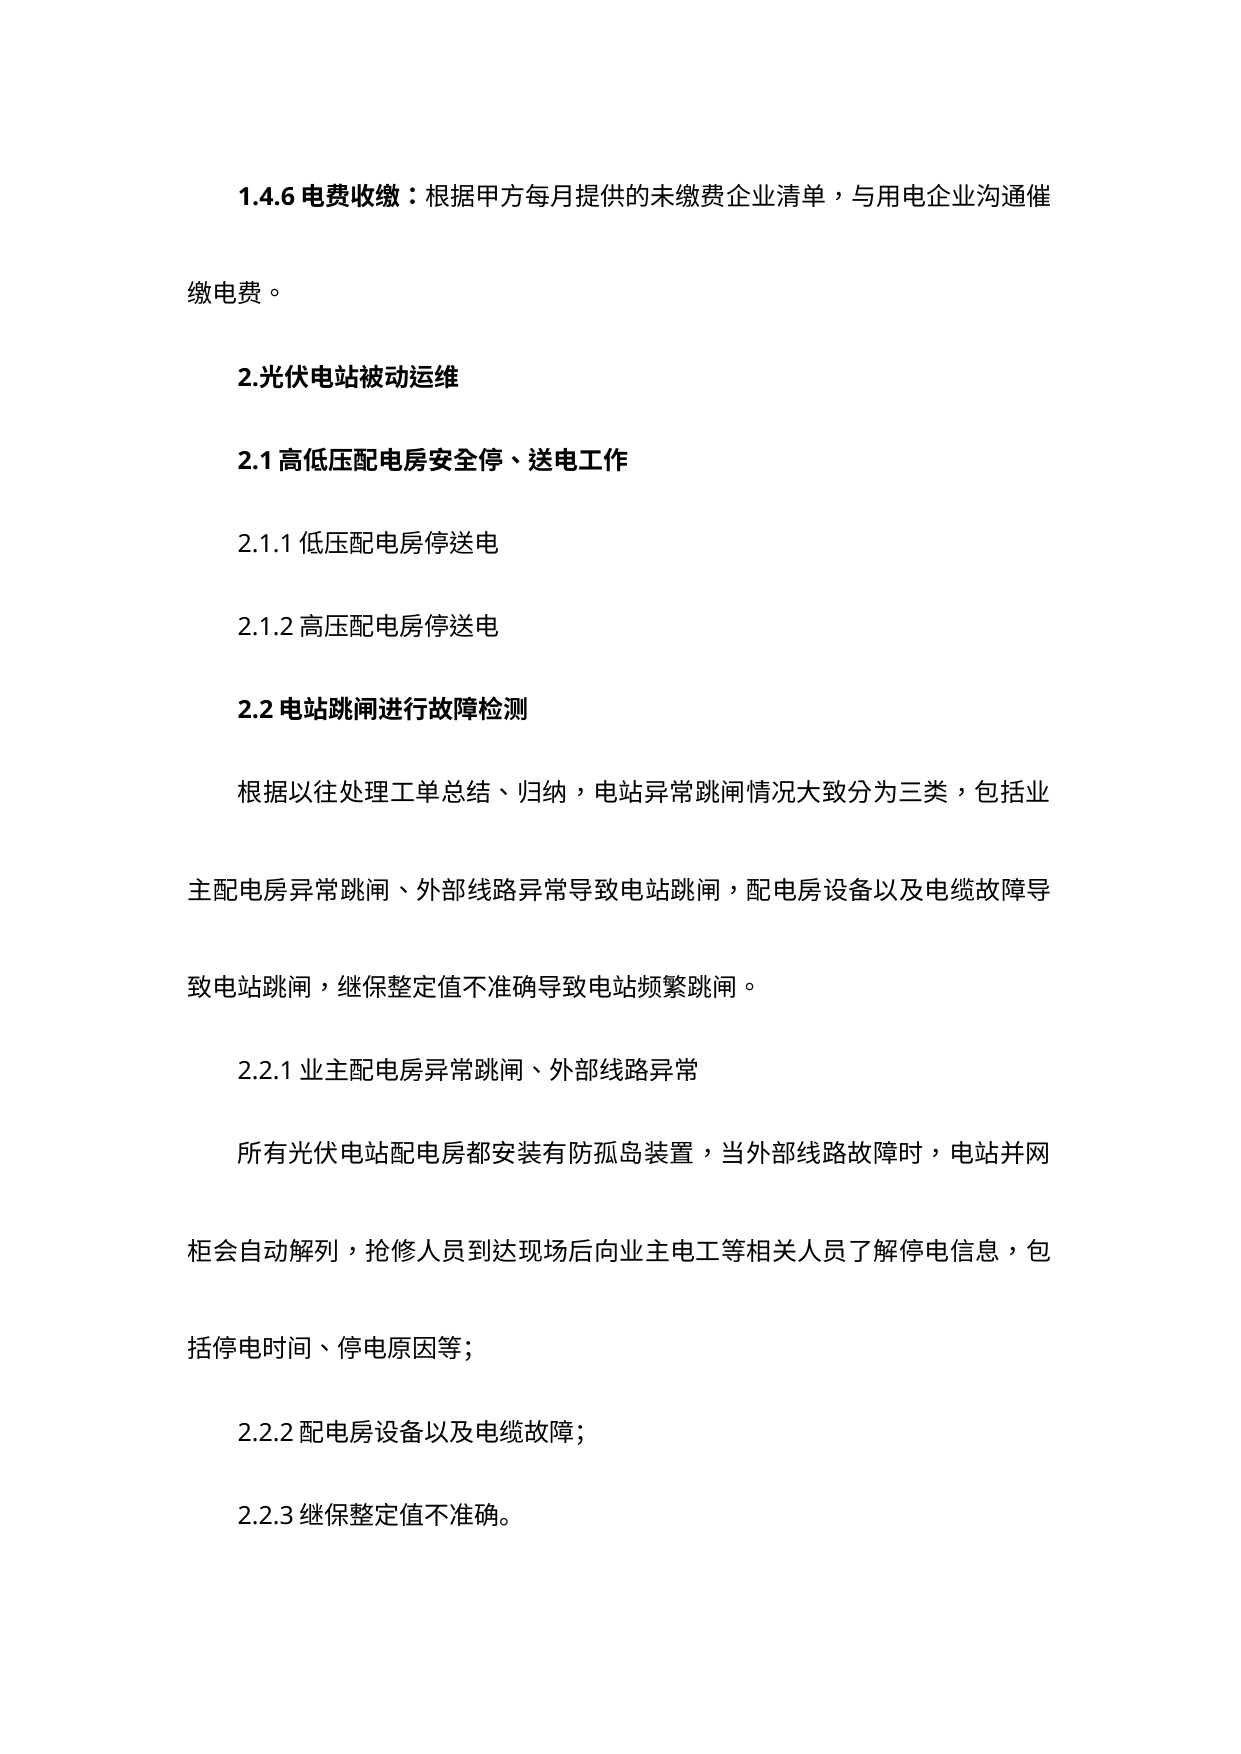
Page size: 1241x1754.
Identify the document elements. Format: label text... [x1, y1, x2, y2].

subtitle 2.2电站跳闸进行故障检测 [237, 675, 1053, 740]
subtitle 2.光伏电站被动运维 [237, 343, 1053, 408]
text 根据以往处理工单总结、归纳，电站异常跳闸情况大致分为三类，包括业主配电房异常跳闸、外部线路异常导致电站跳闸，配电房设备以及电缆故障导致电站跳闸，继保整定值不准确导致电站频繁跳闸。 [187, 758, 1053, 1018]
text 所有光伏电站配电房都安装有防孤岛装置，当外部线路故障时，电站并网柜会自动解列，抢修人员到达现场后向业主电工等相关人员了解停电信息，包括停电时间、停电原因等； [187, 1119, 1053, 1379]
text 2.1.1低压配电房停送电 [187, 509, 1053, 574]
text 1.4.6电费收缴：根据甲方每月提供的未缴费企业清单，与用电企业沟通催缴电费。 [187, 162, 1053, 324]
text 2.1.2高压配电房停送电 [187, 592, 1053, 657]
subtitle 2.1高低压配电房安全停、送电工作 [237, 426, 1053, 491]
text 2.2.1业主配电房异常跳闸、外部线路异常 [187, 1036, 1053, 1101]
text 2.2.3继保整定值不准确。 [187, 1481, 1053, 1546]
text 2.2.2配电房设备以及电缆故障； [187, 1398, 1053, 1463]
